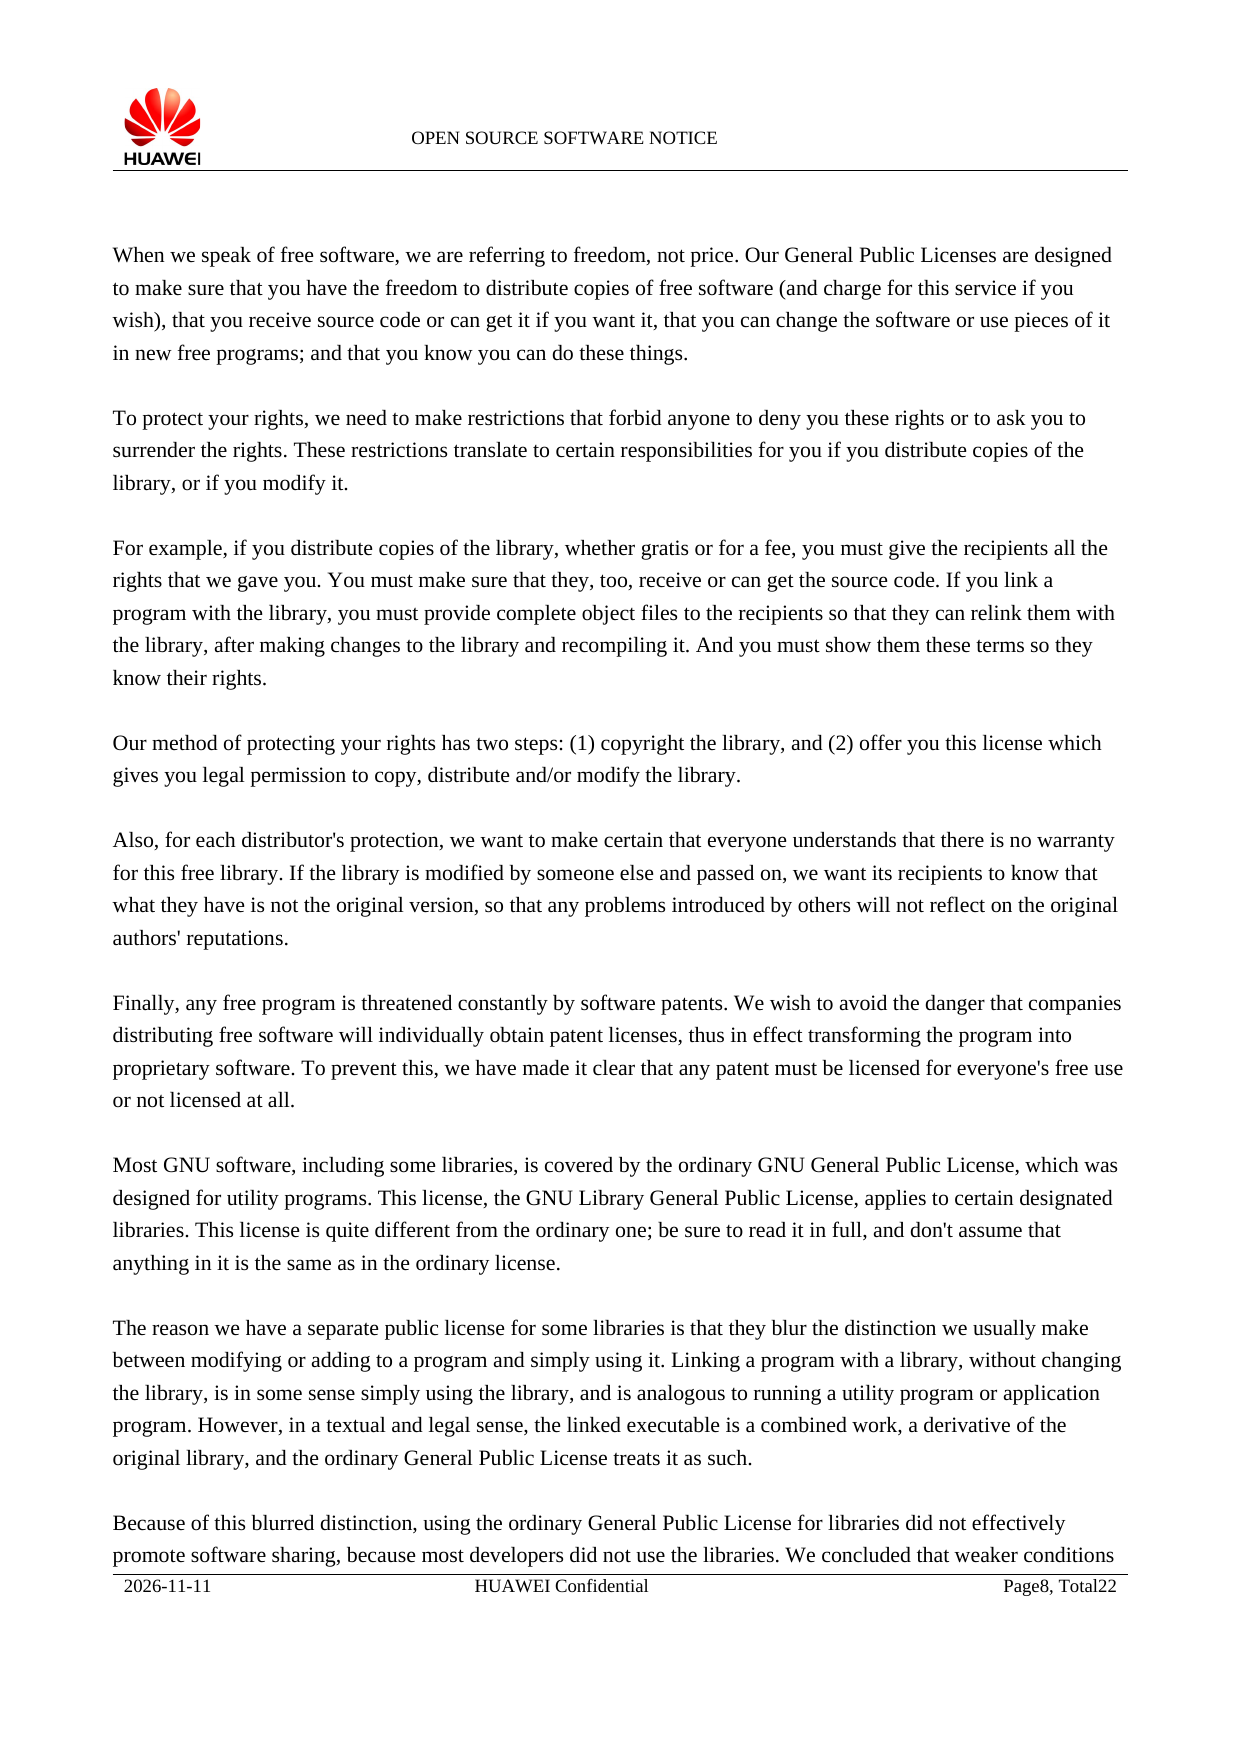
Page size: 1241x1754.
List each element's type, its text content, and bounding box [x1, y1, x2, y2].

picture [124, 88, 201, 165]
